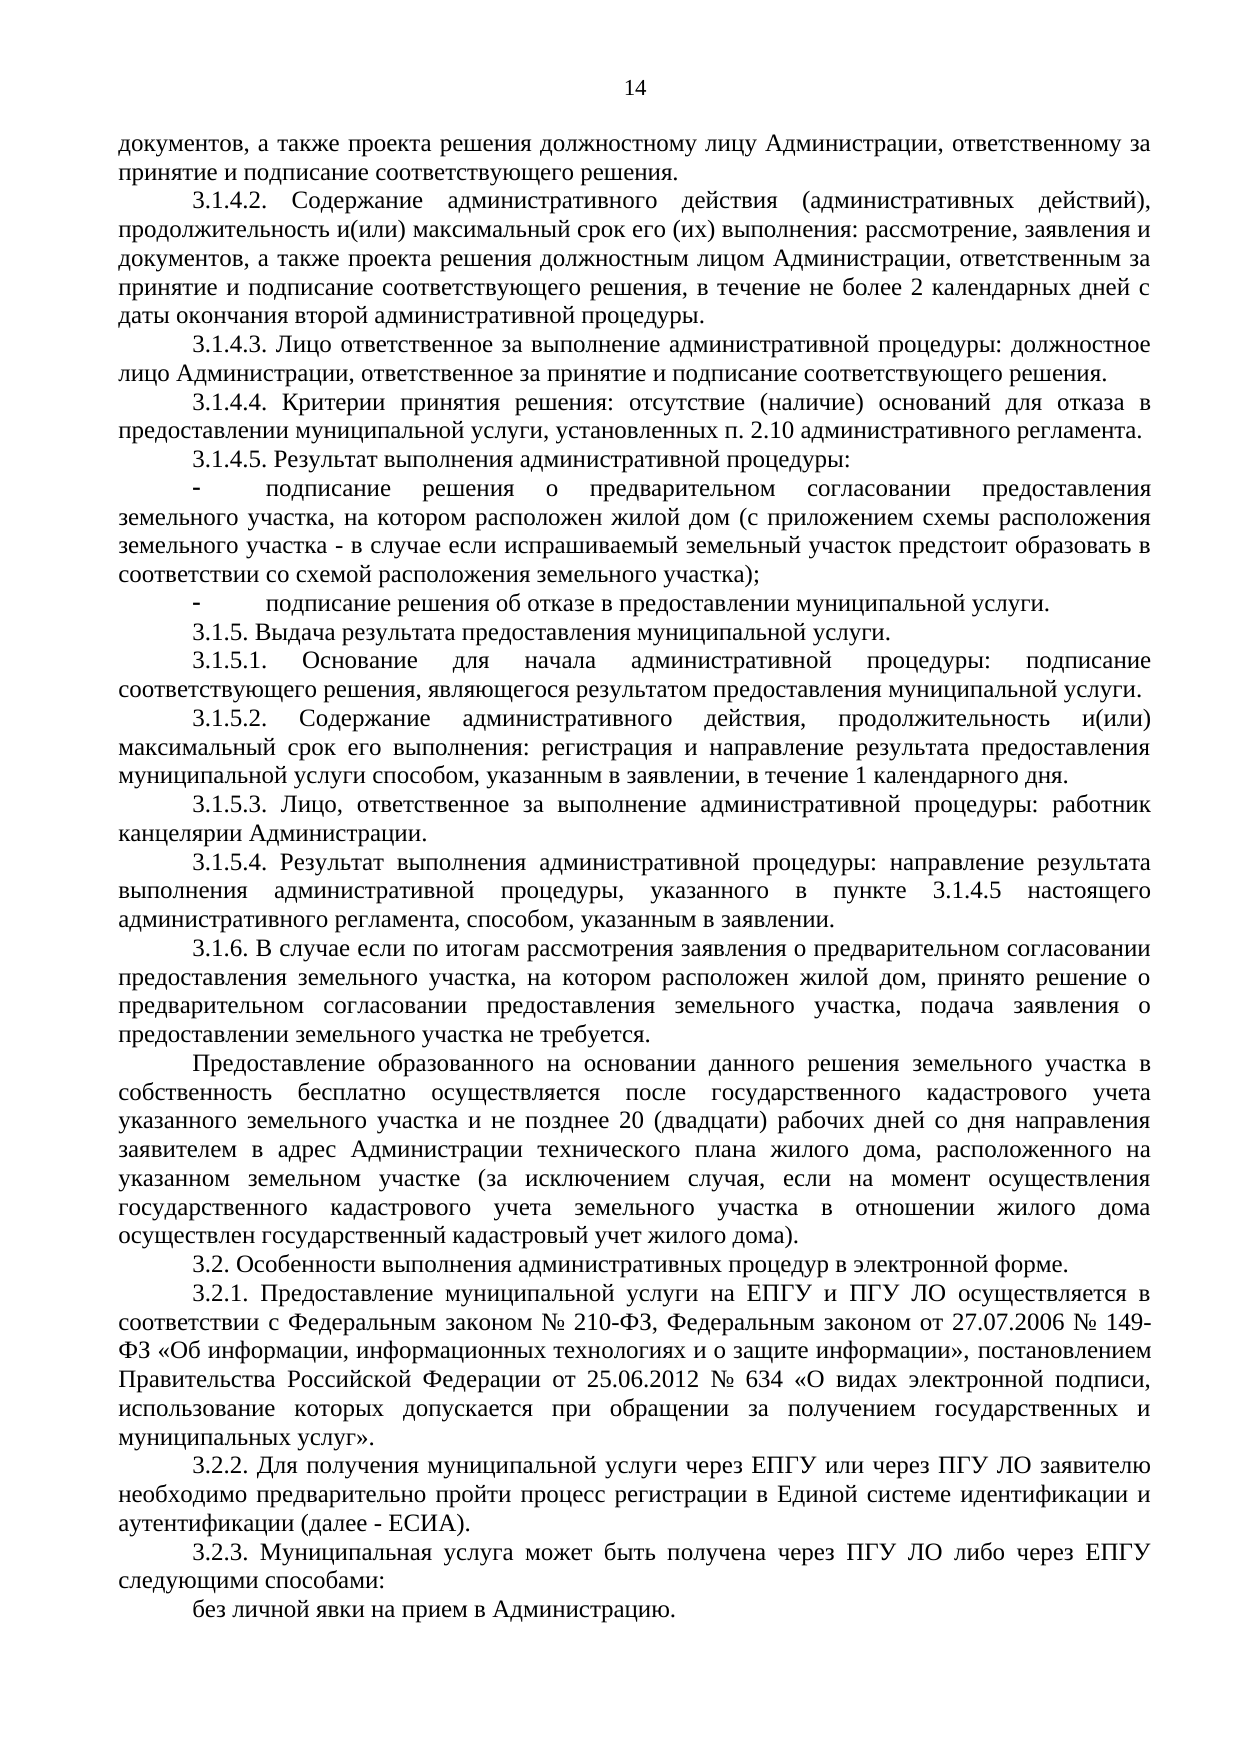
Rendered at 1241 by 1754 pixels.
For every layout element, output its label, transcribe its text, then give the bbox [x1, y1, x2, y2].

text 3.1.4.4. Критерии принятия решения: отсутствие (наличие) оснований для отказа в предоставлении муниципальной услуги, установленных п. 2.10 административного регламента. [118, 387, 1152, 444]
text 3.1.5.2. Содержание административного действия, продолжительность и(или) максимальный срок его выполнения: регистрация и направление результата предоставления муниципальной услуги способом, указанным в заявлении, в течение 1 календарного дня. [118, 703, 1152, 789]
text 3.2.2. Для получения муниципальной услуги через ЕПГУ или через ПГУ ЛО заявителю необходимо предварительно пройти процесс регистрации в Единой системе идентификации и аутентификации (далее - ЕСИА). [118, 1451, 1152, 1537]
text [118, 128, 1152, 186]
text 3.1.5.3. Лицо, ответственное за выполнение административной процедуры: работник канцелярии Администрации. [118, 789, 1152, 847]
text Предоставление образованного на основании данного решения земельного участка в собственность бесплатно осуществляется после государственного кадастрового учета указанного земельного участка и не позднее 20 (двадцати) рабочих дней со дня направления заявителем в адрес Администрации технического плана жилого дома, расположенного на указанном земельном участке (за исключением случая, если на момент осуществления государственного кадастрового учета земельного участка в отношении жилого дома осуществлен государственный кадастровый учет жилого дома). [118, 1048, 1152, 1249]
list подписание решения об отказе в предоставлении муниципальной услуги. [118, 588, 1152, 617]
text 3.1.4.5. Результат выполнения административной процедуры: [118, 444, 1152, 473]
text 3.1.5.4. Результат выполнения административной процедуры: направление результата выполнения административной процедуры, указанного в пункте 3.1.4.5 настоящего административного регламента, способом, указанным в заявлении. [118, 847, 1152, 933]
list подписание решения о предварительном согласовании предоставления земельного участка, на котором расположен жилой дом (с приложением схемы расположения земельного участка - в случае если испрашиваемый земельный участок предстоит образовать в соответствии со схемой расположения земельного участка); [118, 473, 1152, 588]
text 3.1.5.1. Основание для начала административной процедуры: подписание соответствующего решения, являющегося результатом предоставления муниципальной услуги. [118, 646, 1152, 703]
text 3.1.4.3. Лицо ответственное за выполнение административной процедуры: должностное лицо Администрации, ответственное за принятие и подписание соответствующего решения. [118, 329, 1152, 387]
text 3.2.1. Предоставление муниципальной услуги на ЕПГУ и ПГУ ЛО осуществляется в соответствии с Федеральным законом № 210-ФЗ, Федеральным законом от 27.07.2006 № 149-ФЗ «Об информации, информационных технологиях и о защите информации», постановлением Правительства Российской Федерации от 25.06.2012 № 634 «О видах электронной подписи, использование которых допускается при обращении за получением государственных и муниципальных услуг». [118, 1278, 1152, 1451]
text 3.2.3. Муниципальная услуга может быть получена через ПГУ ЛО либо через ЕПГУ следующими способами: [118, 1537, 1152, 1594]
text без личной явки на прием в Администрацию. [118, 1594, 1152, 1623]
text 3.2. Особенности выполнения административных процедур в электронной форме. [118, 1249, 1152, 1278]
text 3.1.4.2. Содержание административного действия (административных действий), продолжительность и(или) максимальный срок его (их) выполнения: рассмотрение, заявления и документов, а также проекта решения должностным лицом Администрации, ответственным за принятие и подписание соответствующего решения, в течение не более 2 календарных дней с даты окончания второй административной процедуры. [118, 186, 1152, 329]
text 3.1.6. В случае если по итогам рассмотрения заявления о предварительном согласовании предоставления земельного участка, на котором расположен жилой дом, принято решение о предварительном согласовании предоставления земельного участка, подача заявления о предоставлении земельного участка не требуется. [118, 933, 1152, 1048]
text 3.1.5. Выдача результата предоставления муниципальной услуги. [118, 617, 1152, 646]
